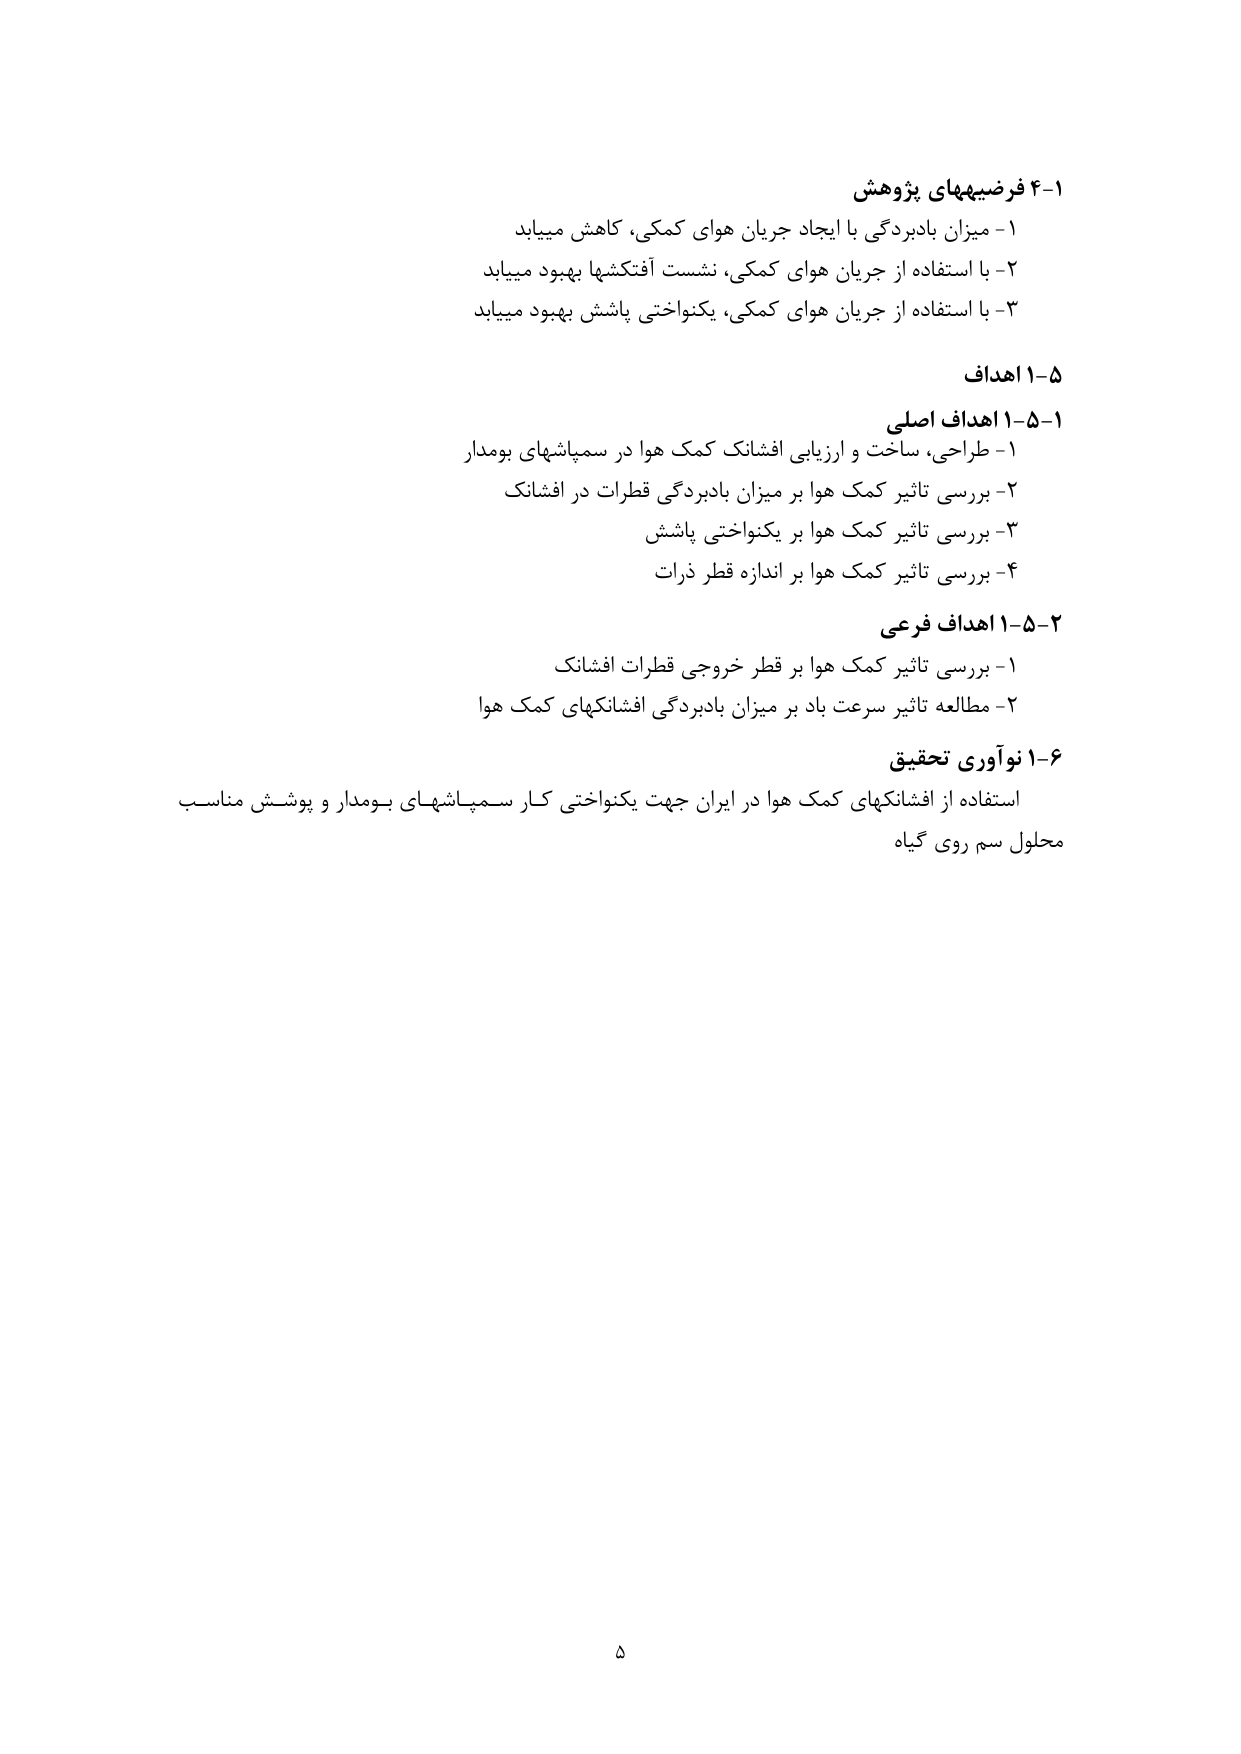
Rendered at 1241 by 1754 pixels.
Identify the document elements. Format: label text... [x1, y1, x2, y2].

subtitle 1-6 نوآوری تحقیق [177, 748, 1063, 775]
subtitle 1-5-2 اهداف فرعی [177, 614, 1063, 641]
text 3- با استفاده از جریان هوای کمکی، یکنواختی پاشش بهبود مییابد [177, 299, 1019, 326]
text 1-5-1 اهداف اصلی [177, 409, 1063, 437]
text 1- میزان بادبردگی با ایجاد جریان هوای کمکی، کاهش مییابد [177, 218, 1019, 245]
subtitle 1-5 اهداف [177, 365, 1063, 392]
text 3- بررسی تاثیر کمک هوا بر یکنواختی پاشش [177, 520, 1019, 547]
text 1- بررسی تاثیر کمک هوا بر قطر خروجی قطرات افشانک [177, 654, 1019, 681]
text استفاده از افشانکهای کمک هوا در ایران جهت یکنواختی کار سمپاشهای بومدار و پوشش مناسب محلول سم روی گیاه [177, 789, 1063, 856]
text 1- طراحی، ساخت و ارزیابی افشانک کمک هوا در سمپاشهای بومدار [177, 439, 1019, 466]
text 4- بررسی تاثیر کمک هوا بر اندازه قطر ذرات [177, 561, 1019, 588]
text 2- بررسی تاثیر کمک هوا بر میزان بادبردگی قطرات در افشانک [177, 479, 1019, 506]
subtitle 4-1 فرضیههای پژوهش [177, 177, 1063, 204]
text 2- با استفاده از جریان هوای کمکی، نشست آفتکشها بهبود مییابد [177, 258, 1019, 286]
text 2- مطالعه تاثیر سرعت باد بر میزان بادبردگی افشانکهای کمک هوا [177, 695, 1019, 722]
